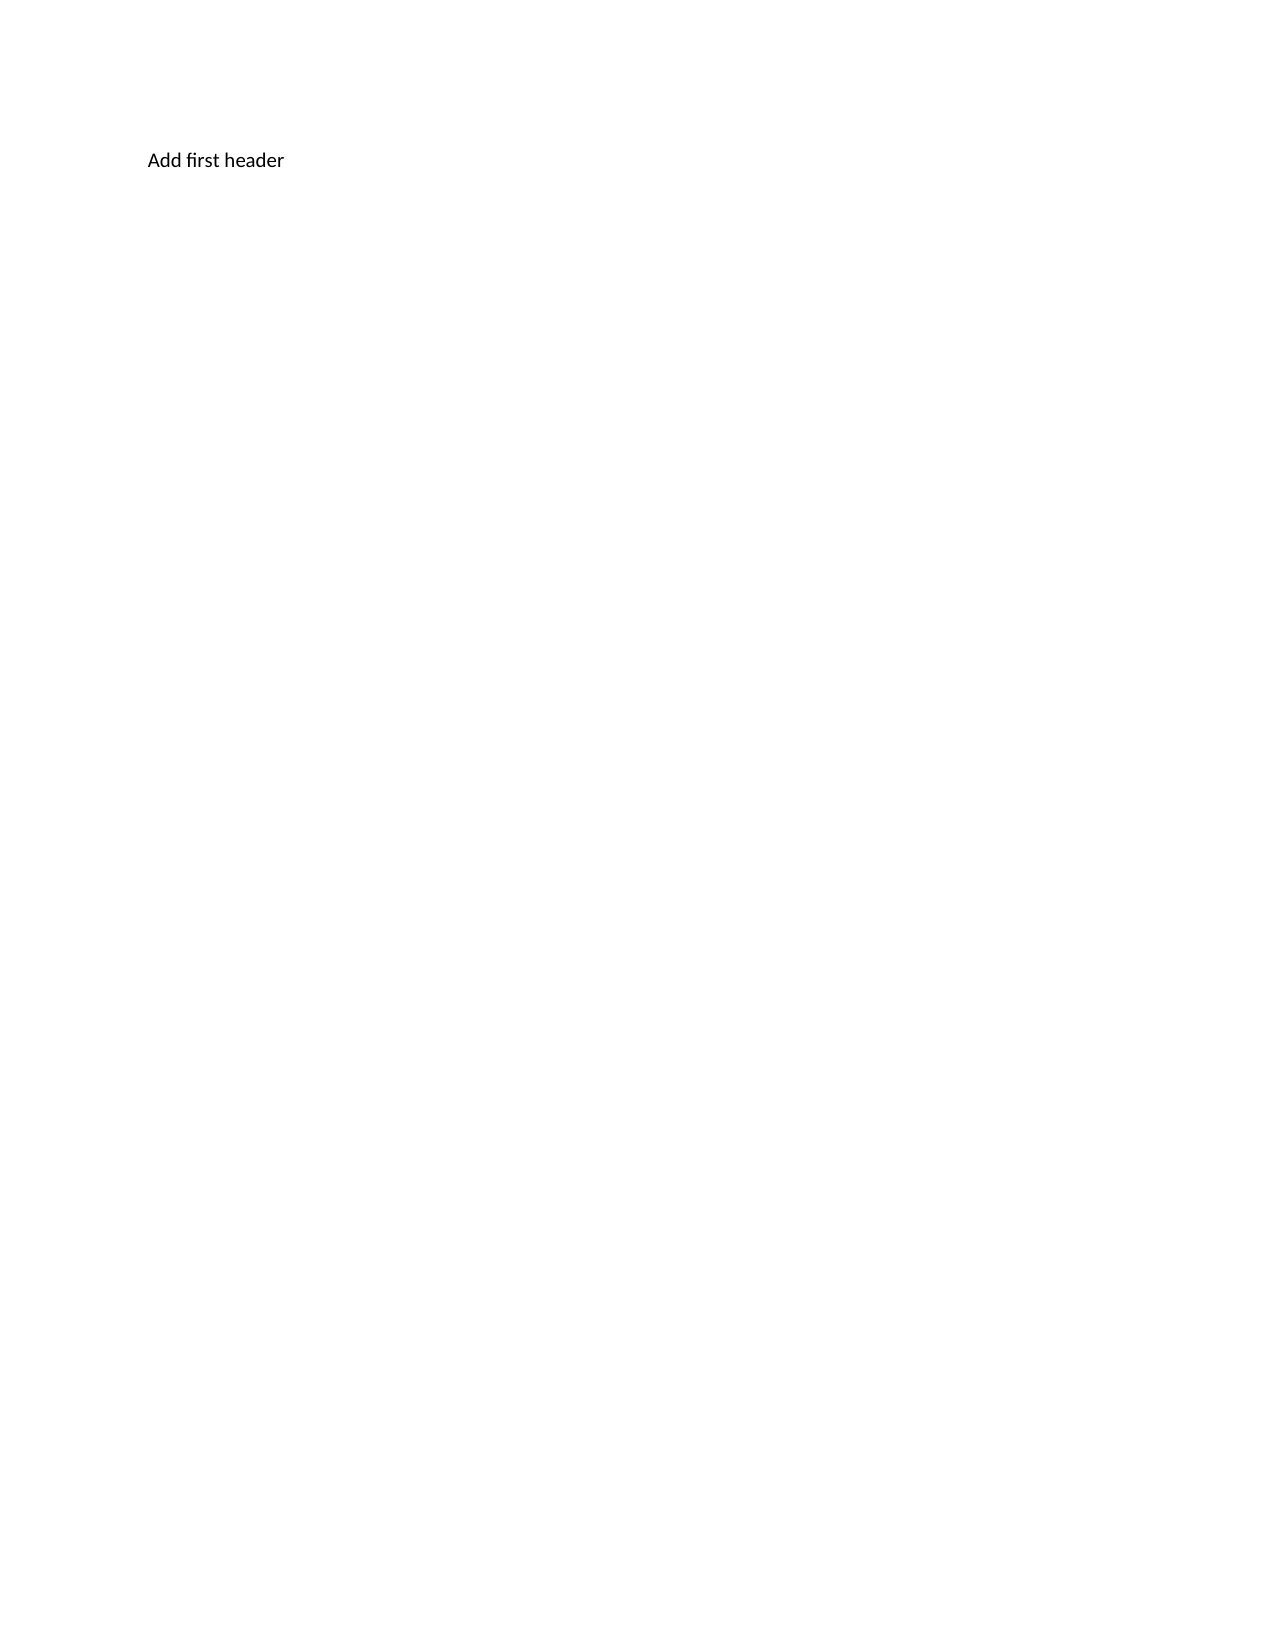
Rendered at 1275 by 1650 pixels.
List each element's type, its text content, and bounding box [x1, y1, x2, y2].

subtitle Add first header [148, 148, 1127, 173]
